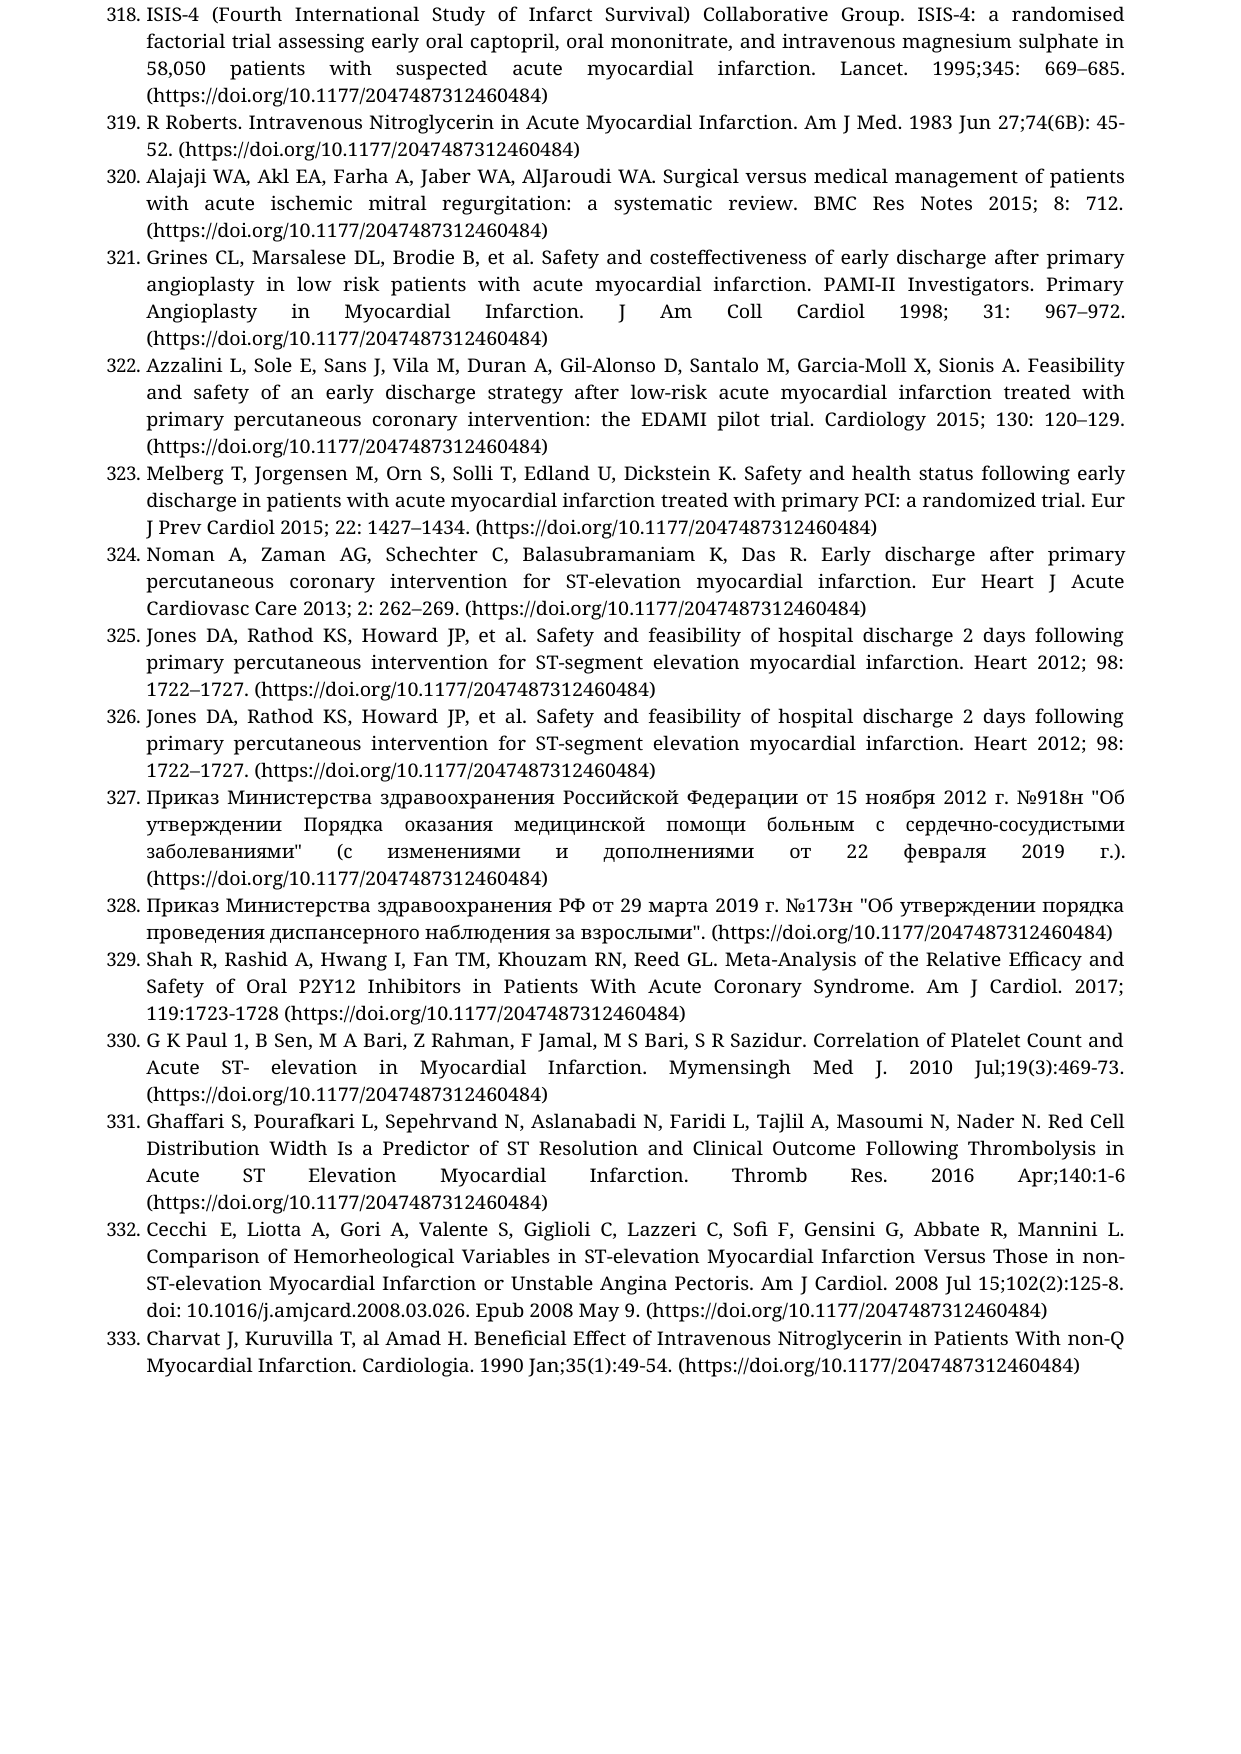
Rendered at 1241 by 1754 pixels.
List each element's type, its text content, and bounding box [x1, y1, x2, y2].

list Ghaffari S, Pourafkari L, Sepehrvand N, Aslanabadi N, Faridi L, Tajlil A, Masoumi N, Nader N. Red Cell Distribution Width Is a Predictor of ST Resolution and Clinical Outcome Following Thrombolysis in Acute ST Elevation Myocardial Infarction. Thromb Res. 2016 Apr;140:1-6 (https://doi.org/10.1177/2047487312460484) [106, 1109, 1126, 1215]
list G K Paul 1, B Sen, M A Bari, Z Rahman, F Jamal, M S Bari, S R Sazidur. Correlation of Platelet Count and Acute ST- elevation in Myocardial Infarction. Mymensingh Med J. 2010 Jul;19(3):469-73. (https://doi.org/10.1177/2047487312460484) [106, 1028, 1126, 1107]
list Приказ Министерства здравоохранения РФ от 29 марта 2019 г. №173н "Об утверждении порядка проведения диспансерного наблюдения за взрослыми". (https://doi.org/10.1177/2047487312460484) [106, 893, 1125, 945]
list Jones DA, Rathod KS, Howard JP, et al. Safety and feasibility of hospital discharge 2 days following primary percutaneous intervention for ST-segment elevation myocardial infarction. Heart 2012; 98: 1722–1727. (https://doi.org/10.1177/2047487312460484) [106, 622, 1125, 702]
list Melberg T, Jorgensen M, Orn S, Solli T, Edland U, Dickstein K. Safety and health status following early discharge in patients with acute myocardial infarction treated with primary PCI: a randomized trial. Eur J Prev Cardiol 2015; 22: 1427–1434. (https://doi.org/10.1177/2047487312460484) [106, 460, 1125, 540]
list Cecchi E, Liotta A, Gori A, Valente S, Giglioli C, Lazzeri C, Sofi F, Gensini G, Abbate R, Mannini L. Comparison of Hemorheological Variables in ST-elevation Myocardial Infarction Versus Those in non-ST-elevation Myocardial Infarction or Unstable Angina Pectoris. Am J Cardiol. 2008 Jul 15;102(2):125-8. doi: 10.1016/j.amjcard.2008.03.026. Epub 2008 May 9. (https://doi.org/10.1177/2047487312460484) [106, 1217, 1125, 1323]
list Alajaji WA, Akl EA, Farha A, Jaber WA, AlJaroudi WA. Surgical versus medical management of patients with acute ischemic mitral regurgitation: a systematic review. BMC Res Notes 2015; 8: 712. (https://doi.org/10.1177/2047487312460484) [106, 163, 1125, 243]
list Приказ Министерства здравоохранения Российской Федерации от 15 ноября 2012 г. №918н "Об утверждении Порядка оказания медицинской помощи больным с сердечно-сосудистыми заболеваниями" (с изменениями и дополнениями от 22 февраля 2019 г.). (https://doi.org/10.1177/2047487312460484) [106, 784, 1126, 891]
list Jones DA, Rathod KS, Howard JP, et al. Safety and feasibility of hospital discharge 2 days following primary percutaneous intervention for ST-segment elevation myocardial infarction. Heart 2012; 98: 1722–1727. (https://doi.org/10.1177/2047487312460484) [106, 703, 1125, 783]
list ISIS-4 (Fourth International Study of Infarct Survival) Collaborative Group. ISIS-4: a randomised factorial trial assessing early oral captopril, oral mononitrate, and intravenous magnesium sulphate in 58,050 patients with suspected acute myocardial infarction. Lancet. 1995;345: 669–685. (https://doi.org/10.1177/2047487312460484) [106, 1, 1126, 108]
list Azzalini L, Sole E, Sans J, Vila M, Duran A, Gil-Alonso D, Santalo M, Garcia-Moll X, Sionis A. Feasibility and safety of an early discharge strategy after low-risk acute myocardial infarction treated with primary percutaneous coronary intervention: the EDAMI pilot trial. Cardiology 2015; 130: 120–129. (https://doi.org/10.1177/2047487312460484) [106, 352, 1125, 459]
list Grines CL, Marsalese DL, Brodie B, et al. Safety and costeffectiveness of early discharge after primary angioplasty in low risk patients with acute myocardial infarction. PAMI-II Investigators. Primary Angioplasty in Myocardial Infarction. J Am Coll Cardiol 1998; 31: 967–972. (https://doi.org/10.1177/2047487312460484) [106, 244, 1125, 351]
list R Roberts. Intravenous Nitroglycerin in Acute Myocardial Infarction. Am J Med. 1983 Jun 27;74(6B): 45-52. (https://doi.org/10.1177/2047487312460484) [106, 109, 1126, 162]
list Charvat J, Kuruvilla T, al Amad H. Beneficial Effect of Intravenous Nitroglycerin in Patients With non-Q Myocardial Infarction. Cardiologia. 1990 Jan;35(1):49-54. (https://doi.org/10.1177/2047487312460484) [106, 1325, 1125, 1377]
list Shah R, Rashid A, Hwang I, Fan TM, Khouzam RN, Reed GL. Meta-Analysis of the Relative Efficacy and Safety of Oral P2Y12 Inhibitors in Patients With Acute Coronary Syndrome. Am J Cardiol. 2017; 119:1723-1728 (https://doi.org/10.1177/2047487312460484) [106, 947, 1126, 1026]
list Noman A, Zaman AG, Schechter C, Balasubramaniam K, Das R. Early discharge after primary percutaneous coronary intervention for ST-elevation myocardial infarction. Eur Heart J Acute Cardiovasc Care 2013; 2: 262–269. (https://doi.org/10.1177/2047487312460484) [106, 541, 1125, 621]
